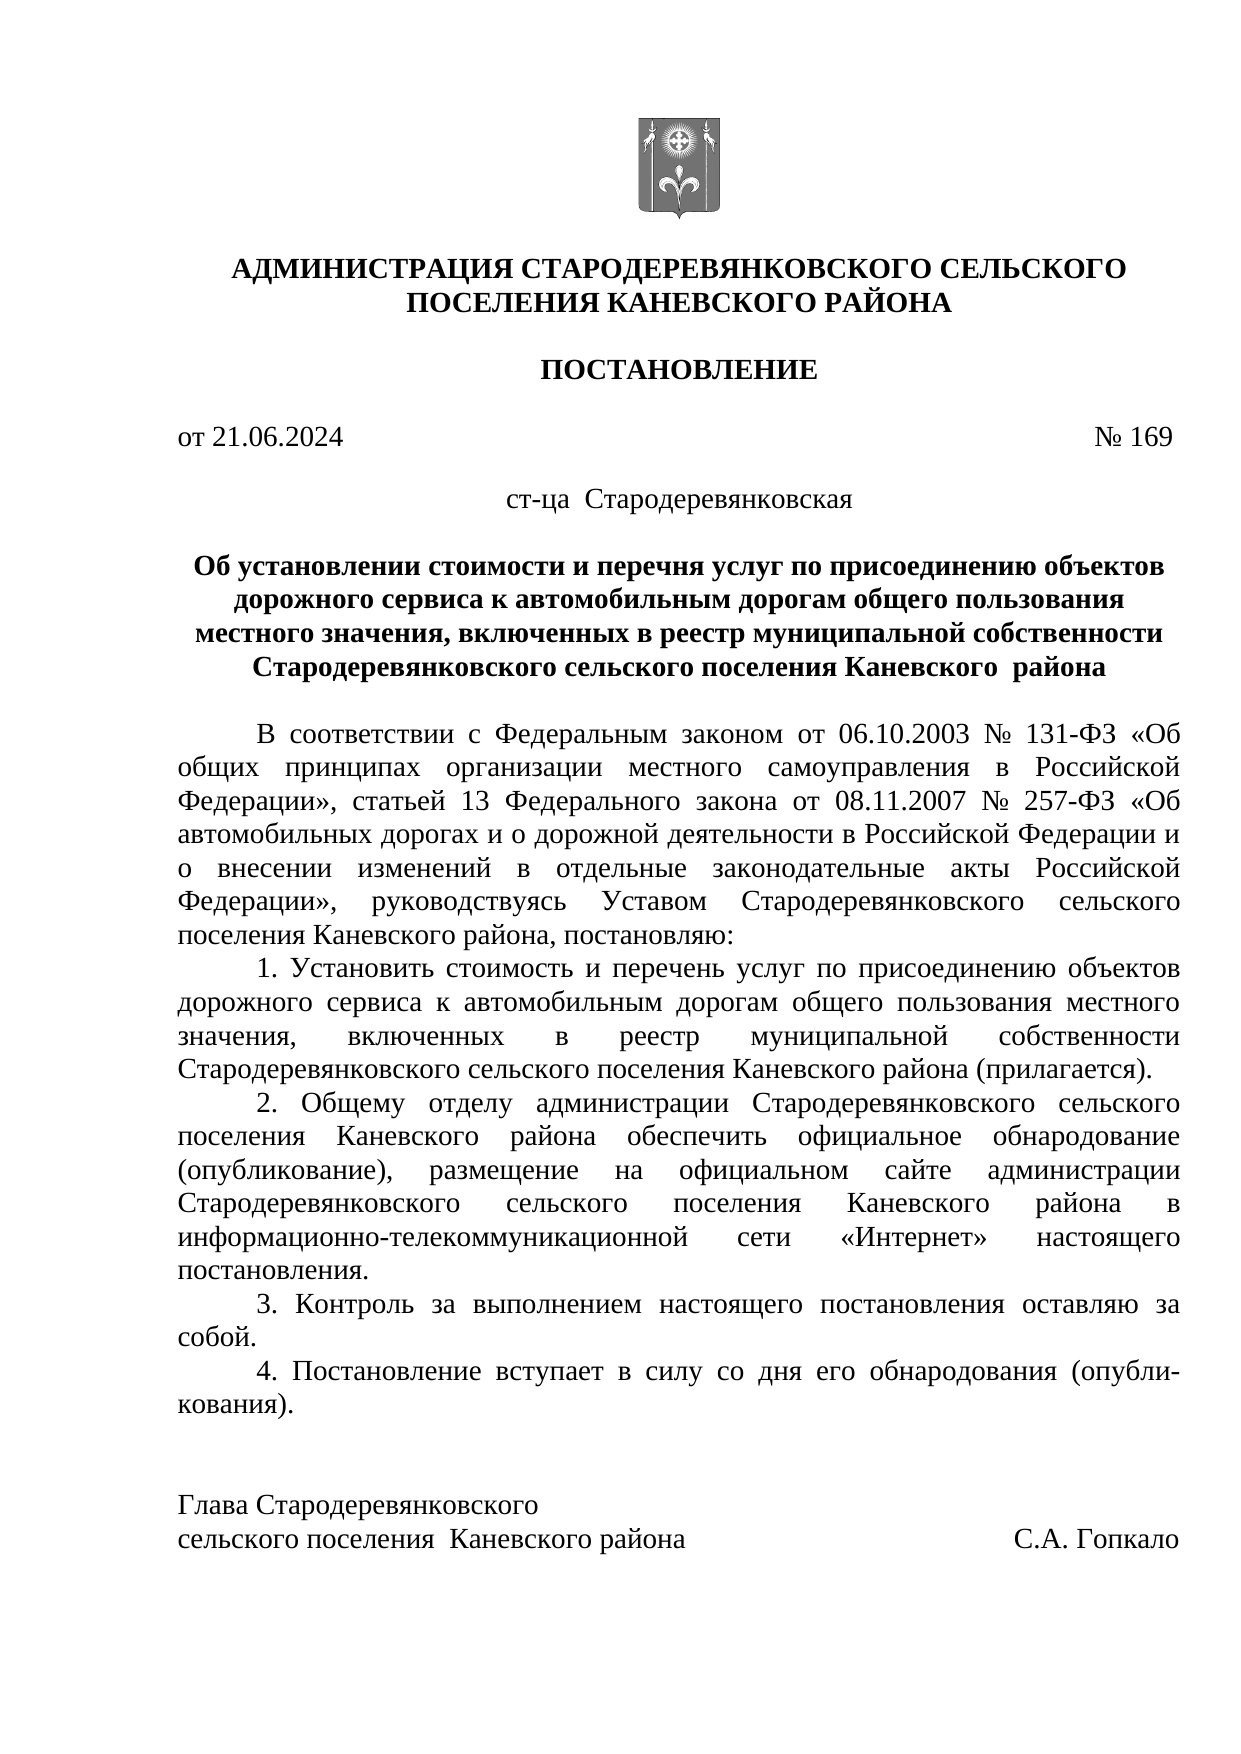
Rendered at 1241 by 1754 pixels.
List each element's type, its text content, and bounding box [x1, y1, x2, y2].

text 4. Постановление вступает в силу со дня его обнародования (опубли- кования). [177, 1353, 1181, 1420]
text 2. Общему отделу администрации Стародеревянковского сельского поселения Каневского района обеспечить официальное обнародование (опубликование), размещение на официальном сайте администрации Стародеревянковского сельского поселения Каневского района в информационно-телекоммуникационной сети «Интернет» настоящего постановления. [177, 1085, 1181, 1286]
text Об установлении стоимости и перечня услуг по присоединению объектов дорожного сервиса к автомобильным дорогам общего пользования местного значения, включенных в реестр муниципальной собственности Стародеревянковского сельского поселения Каневского района [177, 548, 1181, 682]
text ст-ца Стародеревянковская [177, 481, 1181, 514]
text 1. Установить стоимость и перечень услуг по присоединению объектов дорожного сервиса к автомобильным дорогам общего пользования местного значения, включенных в реестр муниципальной собственности Стародеревянковского сельского поселения Каневского района (прилагается). [177, 951, 1181, 1085]
text 3. Контроль за выполнением настоящего постановления оставляю за собой. [177, 1286, 1181, 1353]
text от 21.06.2024 № 169 [177, 419, 1181, 453]
text Глава Стародеревянковского [177, 1487, 1181, 1521]
text сельского поселения Каневского района С.А. Гопкало [177, 1521, 1181, 1554]
text ПОСТАНОВЛЕНИЕ [177, 352, 1181, 386]
picture [638, 118, 720, 219]
text В соответствии с Федеральным законом от 06.10.2003 № 131-ФЗ «Об общих принципах организации местного самоуправления в Российской Федерации», статьей 13 Федерального закона от 08.11.2007 № 257-ФЗ «Об автомобильных дорогах и о дорожной деятельности в Российской Федерации и о внесении изменений в отдельные законодательные акты Российской Федерации», руководствуясь Уставом Стародеревянковского сельского поселения Каневского района, постановляю: [177, 716, 1181, 951]
text АДМИНИСТРАЦИЯ СТАРОДЕРЕВЯНКОВСКОГО СЕЛЬСКОГО ПОСЕЛЕНИЯ КАНЕВСКОГО РАЙОНА [177, 252, 1181, 319]
